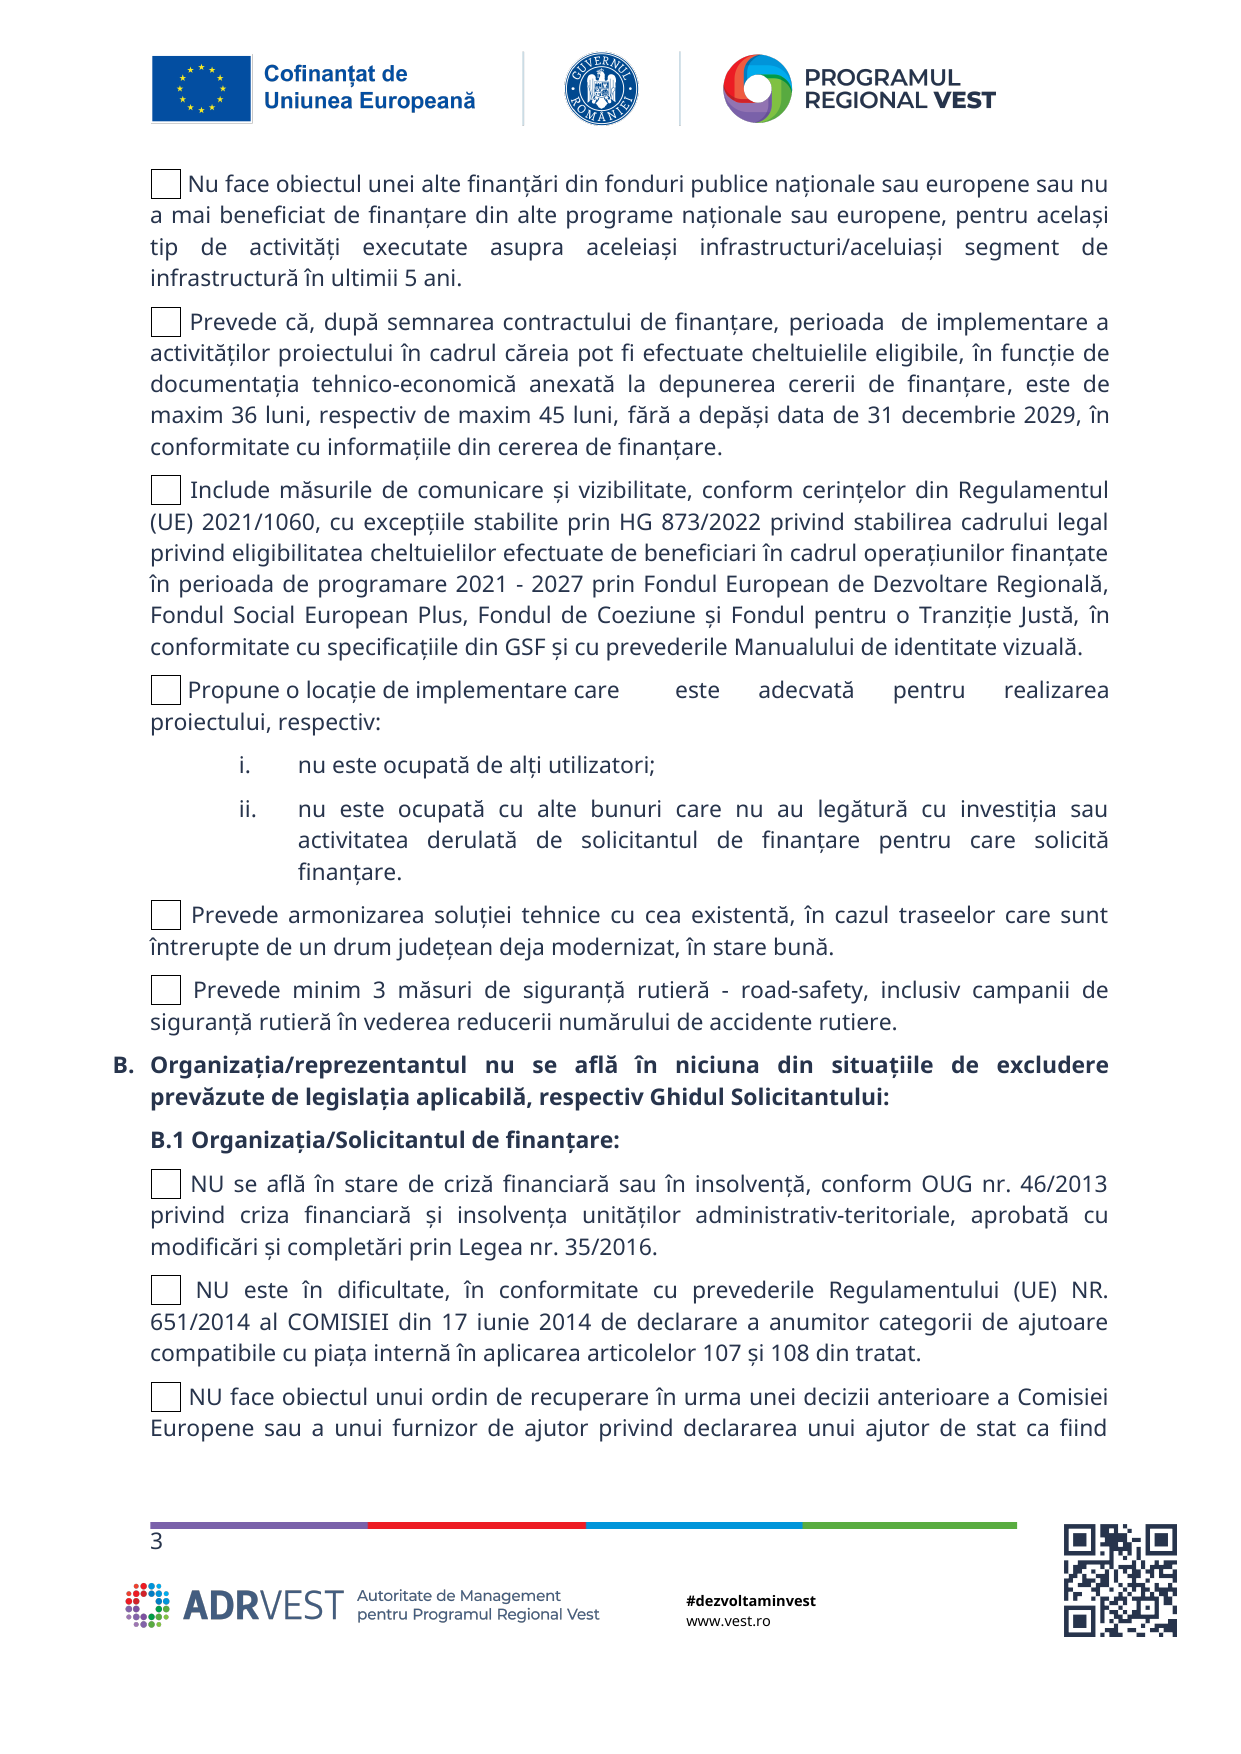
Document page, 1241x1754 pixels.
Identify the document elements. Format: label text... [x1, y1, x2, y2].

picture [151, 51, 996, 126]
picture [116, 1580, 605, 1631]
text NU se află în stare de criză financiară sau în insolvență, conform OUG nr. 46/2013 privind criza financiară și insolvența unităților administrativ-teritoriale, aprobată cu modificări și completări prin Legea nr. 35/2016. [150, 1168, 1110, 1262]
list Nu face obiectul unei alte finanțări din fonduri publice naționale sau europene sau nu a mai beneficiat de finanțare din alte programe naționale sau europene, pentru același tip de activități executate asupra aceleiași infrastructuri/aceluiași segment de infrastructură în ultimii 5 ani. [150, 168, 1110, 293]
picture [1055, 1515, 1186, 1646]
list Prevede minim 3 măsuri de siguranță rutieră - road-safety, inclusiv campanii de siguranță rutieră în vederea reducerii numărului de accidente rutiere. [150, 974, 1110, 1037]
list ii. nu este ocupată cu alte bunuri care nu au legătură cu investiția sau activitatea derulată de solicitantul de finanțare pentru care solicită finanțare. [239, 793, 1110, 887]
list Include măsurile de comunicare și vizibilitate, conform cerințelor din Regulamentul (UE) 2021/1060, cu excepțiile stabilite prin HG 873/2022 privind stabilirea cadrului legal privind eligibilitatea cheltuielilor efectuate de beneficiari în cadrul operațiunilor finanțate în perioada de programare 2021 - 2027 prin Fondul European de Dezvoltare Regională, Fondul Social European Plus, Fondul de Coeziune și Fondul pentru o Tranziție Justă, în conformitate cu specificațiile din GSF și cu prevederile Manualului de identitate vizuală. [150, 474, 1110, 662]
text NU este în dificultate, în conformitate cu prevederile Regulamentului (UE) NR. 651/2014 al COMISIEI din 17 iunie 2014 de declarare a anumitor categorii de ajutoare compatibile cu piața internă în aplicarea articolelor 107 și 108 din tratat. [150, 1274, 1110, 1368]
list Prevede armonizarea soluției tehnice cu cea existentă, în cazul traseelor care sunt întrerupte de un drum județean deja modernizat, în stare bună. [150, 899, 1110, 962]
list i. nu este ocupată de alți utilizatori; [239, 749, 1110, 781]
list Propune o locație de implementare care este adecvată pentru realizarea proiectului, respectiv: [150, 674, 1110, 737]
list B.1 Organizația/Solicitantul de finanțare: [150, 1124, 1110, 1156]
list Prevede că, după semnarea contractului de finanțare, perioada de implementare a activităților proiectului în cadrul căreia pot fi efectuate cheltuielile eligibile, în funcție de documentația tehnico-economică anexată la depunerea cererii de finanțare, este de maxim 36 luni, respectiv de maxim 45 luni, fără a depăși data de 31 decembrie 2029, în conformitate cu informațiile din cererea de finanțare. [150, 306, 1110, 462]
list Organizația/reprezentantul nu se află în niciuna din situațiile de excludere prevăzute de legislația aplicabilă, respectiv Ghidul Solicitantului: [112, 1049, 1110, 1112]
